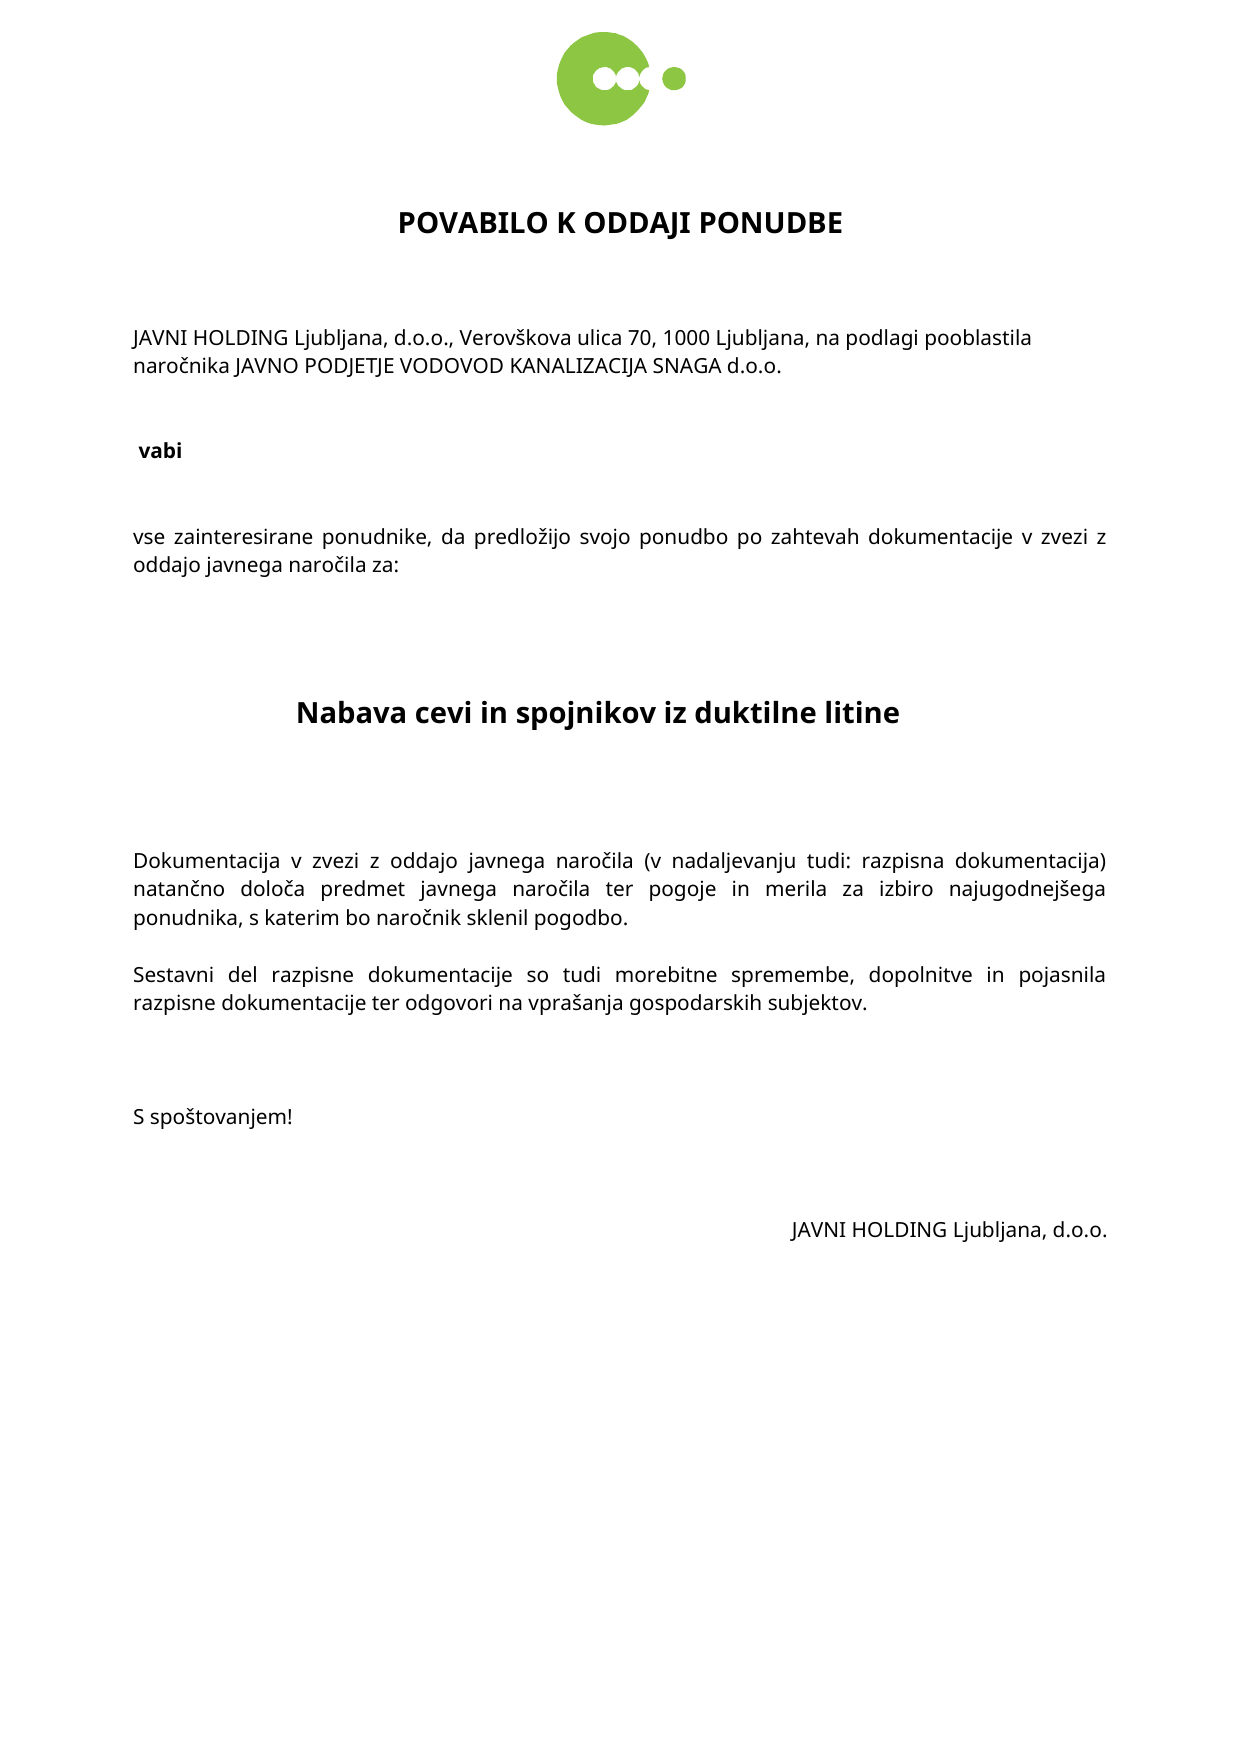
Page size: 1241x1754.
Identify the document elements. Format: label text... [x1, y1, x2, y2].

text vabi [133, 437, 1107, 465]
text JAVNI HOLDING Ljubljana, d.o.o. [133, 1216, 1107, 1244]
text Dokumentacija v zvezi z oddajo javnega naročila (v nadaljevanju tudi: razpisna dokumentacija) natančno določa predmet javnega naročila ter pogoje in merila za izbiro najugodnejšega ponudnika, s katerim bo naročnik sklenil pogodbo. [133, 846, 1107, 931]
text Sestavni del razpisne dokumentacije so tudi morebitne spremembe, dopolnitve in pojasnila razpisne dokumentacije ter odgovori na vprašanja gospodarskih subjektov. [133, 960, 1107, 1017]
text JAVNI HOLDING Ljubljana, d.o.o., Verovškova ulica 70, 1000 Ljubljana, na podlagi pooblastila naročnika JAVNO PODJETJE VODOVOD KANALIZACIJA SNAGA d.o.o. [133, 323, 1107, 380]
subtitle POVABILO K ODDAJI PONUDBE [133, 202, 1107, 242]
text S spoštovanjem! [133, 1102, 1107, 1130]
text Nabava cevi in spojnikov iz duktilne litine [133, 692, 1063, 732]
text vse zainteresirane ponudnike, da predložijo svojo ponudbo po zahtevah dokumentacije v zvezi z oddajo javnega naročila za: [133, 522, 1107, 579]
